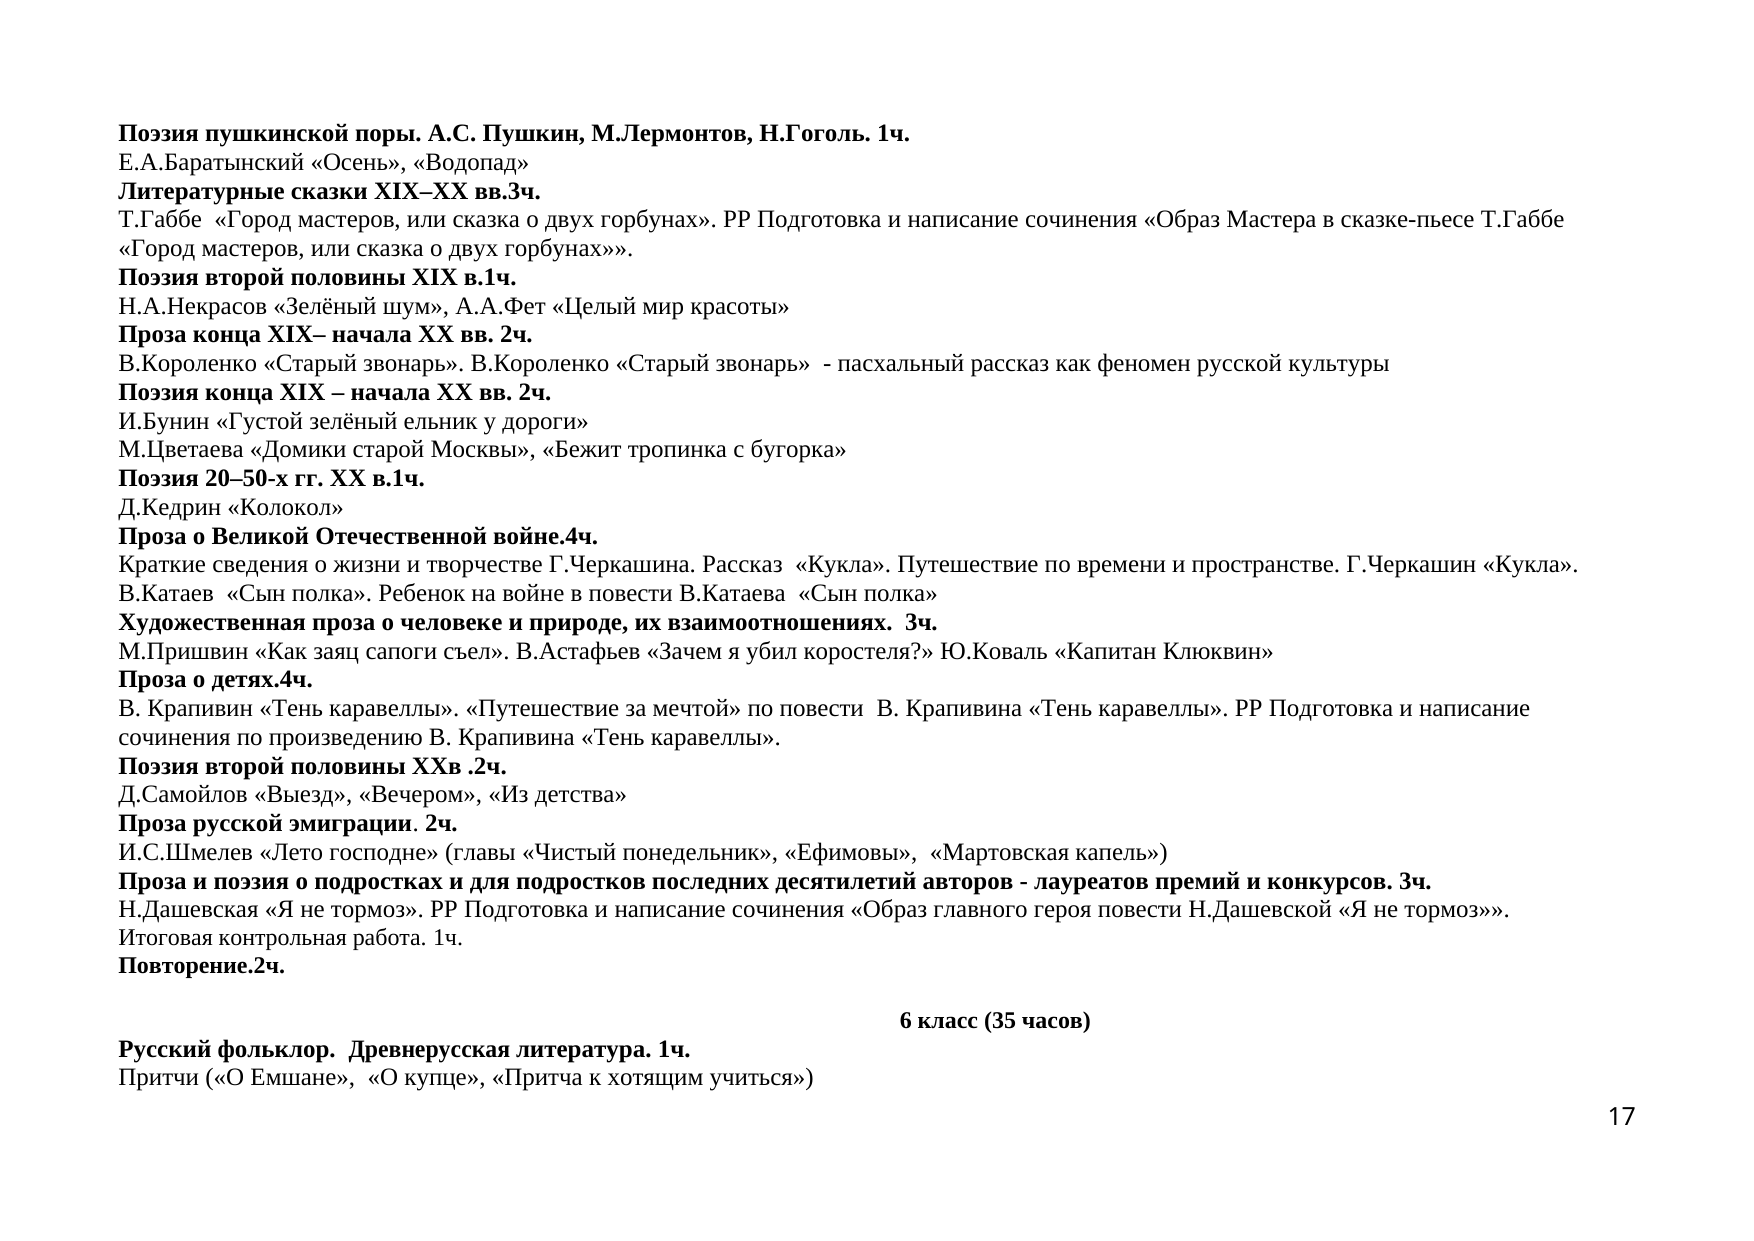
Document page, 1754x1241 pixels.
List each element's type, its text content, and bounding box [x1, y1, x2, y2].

text Краткие сведения о жизни и творчестве Г.Черкашина. Рассказ «Кукла». Путешествие по времени и пространстве. Г.Черкашин «Кукла». [118, 549, 1636, 578]
text Д.Кедрин «Колокол» [118, 492, 1636, 521]
text Проза о детях.4ч. [118, 664, 1636, 693]
text Русский фольклор. Древнерусская литература. 1ч. [118, 1034, 1636, 1062]
text М.Цветаева «Домики старой Москвы», «Бежит тропинка с бугорка» [118, 434, 1636, 463]
list 6 класс (35 часов) [354, 1006, 1636, 1034]
text Е.А.Баратынский «Осень», «Водопад» [118, 147, 1636, 176]
text Проза русской эмиграции. 2ч. [118, 808, 1636, 837]
text Поэзия второй половины XXв .2ч. [118, 751, 1636, 779]
text Т.Габбе «Город мастеров, или сказка о двух горбунах». РР Подготовка и написание сочинения «Образ Мастера в сказке-пьесе Т.Габбе «Город мастеров, или сказка о двух горбунах»». [118, 204, 1636, 262]
text И.Бунин «Густой зелёный ельник у дороги» [118, 406, 1636, 434]
text Художественная проза о человеке и природе, их взаимоотношениях. 3ч. [118, 607, 1636, 636]
text Проза конца XIX– начала XX вв. 2ч. [118, 319, 1636, 348]
text Повторение.2ч. [118, 951, 1636, 978]
text Проза и поэзия о подростках и для подростков последних десятилетий авторов - лауреатов премий и конкурсов. 3ч. [118, 866, 1636, 894]
text Н.Дашевская «Я не тормоз». РР Подготовка и написание сочинения «Образ главного героя повести Н.Дашевской «Я не тормоз»». [118, 894, 1636, 923]
text Поэзия конца XIX – начала XX вв. 2ч. [118, 377, 1636, 406]
text Н.А.Некрасов «Зелёный шум», А.А.Фет «Целый мир красоты» [118, 291, 1636, 319]
text М.Пришвин «Как заяц сапоги съел». В.Астафьев «Зачем я убил коростеля?» Ю.Коваль «Капитан Клюквин» [118, 636, 1636, 664]
text Поэзия второй половины XIX в.1ч. [118, 262, 1636, 291]
text Итоговая контрольная работа. 1ч. [118, 923, 1636, 951]
text В.Катаев «Сын полка». Ребенок на войне в повести В.Катаева «Сын полка» [118, 578, 1636, 607]
text Поэзия 20–50-х гг. XX в.1ч. [118, 463, 1636, 492]
text Притчи («О Емшане», «О купце», «Притча к хотящим учиться») [118, 1062, 1636, 1091]
text В.Короленко «Старый звонарь». В.Короленко «Старый звонарь» - пасхальный рассказ как феномен русской культуры [118, 348, 1636, 377]
text Д.Самойлов «Выезд», «Вечером», «Из детства» [118, 779, 1636, 808]
text Поэзия пушкинской поры. А.С. Пушкин, М.Лермонтов, Н.Гоголь. 1ч. [118, 118, 1636, 147]
text Проза о Великой Отечественной войне.4ч. [118, 521, 1636, 549]
text И.С.Шмелев «Лето господне» (главы «Чистый понедельник», «Ефимовы», «Мартовская капель») [118, 837, 1636, 866]
text В. Крапивин «Тень каравеллы». «Путешествие за мечтой» по повести В. Крапивина «Тень каравеллы». РР Подготовка и написание сочинения по произведению В. Крапивина «Тень каравеллы». [118, 693, 1636, 751]
text Литературные сказки XIX–XX вв.3ч. [118, 176, 1636, 204]
